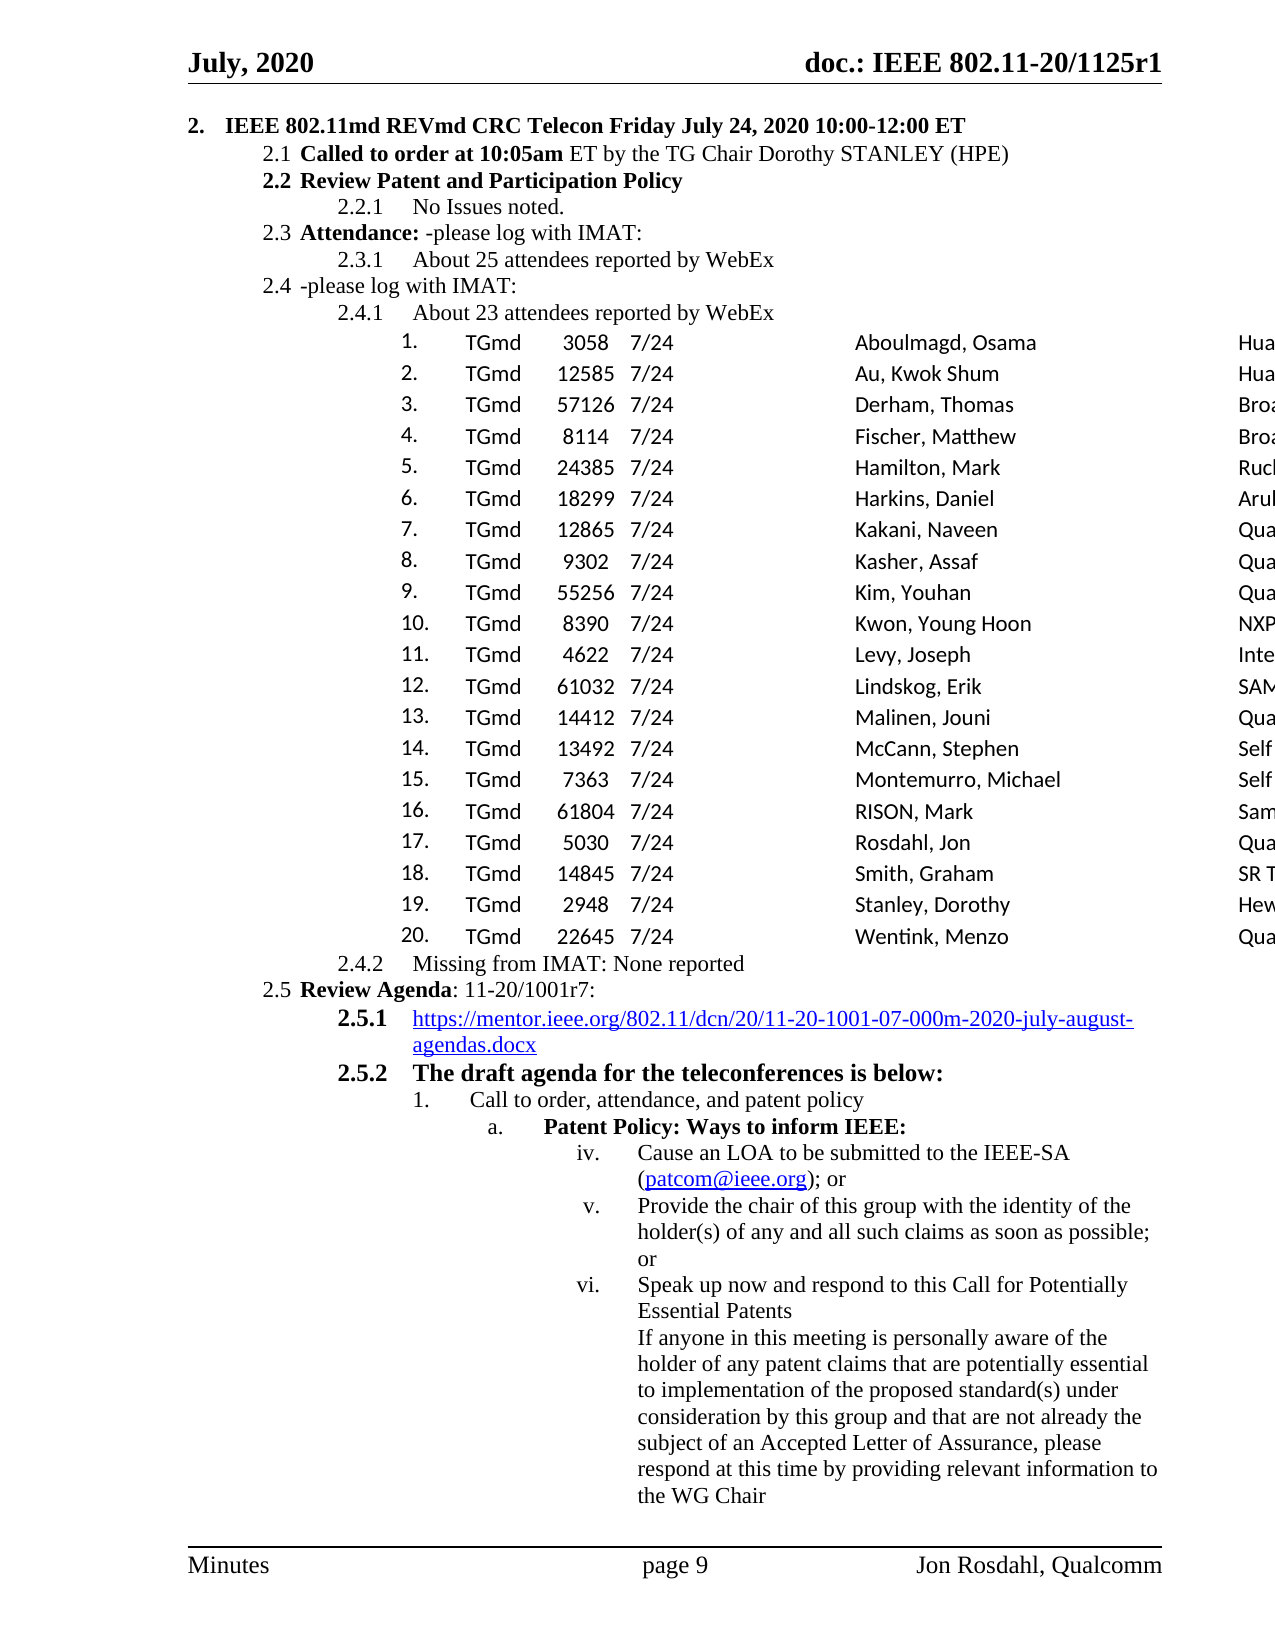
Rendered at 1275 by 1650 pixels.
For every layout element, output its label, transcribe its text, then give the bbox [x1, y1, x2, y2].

table_cell [395, 638, 443, 669]
table_cell Harkins, Daniel [853, 481, 1238, 512]
table_cell Kwon, Young Hoon [853, 606, 1238, 637]
table_header 3058 [543, 325, 628, 356]
table_cell [395, 388, 443, 419]
table_cell 4622 [543, 638, 628, 669]
table_cell TGmd [444, 481, 543, 512]
table_cell TGmd [444, 700, 543, 731]
table_cell 14845 [543, 856, 628, 887]
table_cell [395, 888, 443, 919]
table_cell Smith, Graham [853, 856, 1238, 887]
table_cell 7/24 [628, 856, 853, 887]
table_cell TGmd [444, 919, 543, 950]
table_cell TGmd [444, 731, 543, 762]
table_cell 7/24 [628, 919, 853, 950]
table_cell 2948 [543, 888, 628, 919]
table_cell [395, 825, 443, 856]
list No Issues noted. [337, 193, 1162, 219]
table_cell [395, 731, 443, 762]
table_cell Self [1238, 731, 1275, 762]
table_cell 7/24 [628, 638, 853, 669]
table_cell Kim, Youhan [853, 575, 1238, 606]
table_cell Hamilton, Mark [853, 450, 1238, 481]
table_cell 7/24 [628, 450, 853, 481]
table_cell [395, 575, 443, 606]
list Cause an LOA to be submitted to the IEEE-SA (patcom@ieee.org); or [600, 1139, 1162, 1192]
table_cell McCann, Stephen [853, 731, 1238, 762]
table_cell Wentink, Menzo [853, 919, 1238, 950]
table_cell [395, 669, 443, 700]
table_cell TGmd [444, 888, 543, 919]
list Called to order at 10:05am ET by the TG Chair Dorothy STANLEY (HPE) [262, 140, 1162, 167]
table_cell SR Technologies [1238, 856, 1275, 887]
table_cell InterDigital, Inc. [1238, 638, 1275, 669]
table_cell 13492 [543, 731, 628, 762]
table_cell 55256 [543, 575, 628, 606]
table_header Aboulmagd, Osama [853, 325, 1238, 356]
table_cell TGmd [444, 794, 543, 825]
table_cell [395, 356, 443, 387]
table_cell [395, 544, 443, 575]
list The draft agenda for the teleconferences is below: [337, 1058, 1162, 1086]
list IEEE 802.11md REVmd CRC Telecon Friday July 24, 2020 10:00-12:00 ET [187, 112, 1162, 139]
list Attendance: -please log with IMAT: [262, 219, 1162, 246]
table_cell Kasher, Assaf [853, 544, 1238, 575]
table_header TGmd [444, 325, 543, 356]
table_cell TGmd [444, 356, 543, 387]
table_cell Fischer, Matthew [853, 419, 1238, 450]
list Missing from IMAT: None reported [337, 950, 1162, 976]
table_cell 9302 [543, 544, 628, 575]
table_cell TGmd [444, 763, 543, 794]
table_cell 8390 [543, 606, 628, 637]
table_cell RISON, Mark [853, 794, 1238, 825]
table_cell TGmd [444, 669, 543, 700]
table_cell Rosdahl, Jon [853, 825, 1238, 856]
table_cell Malinen, Jouni [853, 700, 1238, 731]
table_cell 7/24 [628, 669, 853, 700]
table_cell TGmd [444, 450, 543, 481]
table_cell Ruckus Wireless [1238, 450, 1275, 481]
table_cell 18299 [543, 481, 628, 512]
table_cell TGmd [444, 388, 543, 419]
table_cell Stanley, Dorothy [853, 888, 1238, 919]
table_cell [395, 450, 443, 481]
table_cell TGmd [444, 606, 543, 637]
list Review Agenda: 11-20/1001r7: [262, 976, 1162, 1003]
table_cell 61032 [543, 669, 628, 700]
table_cell Derham, Thomas [853, 388, 1238, 419]
list Review Patent and Participation Policy [262, 167, 1162, 193]
table_cell Kakani, Naveen [853, 513, 1238, 544]
table_cell [395, 763, 443, 794]
table_cell SAMSUNG [1238, 669, 1275, 700]
list If anyone in this meeting is personally aware of the holder of any patent claims that are potentially essential to implementation of the proposed standard(s) under consideration by this group and that are not already the subject of an Accepted Letter of Assurance, please respond at this time by providing relevant information to the WG Chair [637, 1324, 1162, 1508]
table_cell 61804 [543, 794, 628, 825]
table_header [395, 325, 443, 356]
table_cell 7/24 [628, 419, 853, 450]
table_cell TGmd [444, 638, 543, 669]
table_cell TGmd [444, 513, 543, 544]
table_cell 14412 [543, 700, 628, 731]
table_cell TGmd [444, 825, 543, 856]
table_header 7/24 [628, 325, 853, 356]
table_cell [395, 513, 443, 544]
table_cell 22645 [543, 919, 628, 950]
table_cell [395, 606, 443, 637]
table_cell Self [1238, 763, 1275, 794]
table_cell 7/24 [628, 606, 853, 637]
table_cell Lindskog, Erik [853, 669, 1238, 700]
table_cell 7/24 [628, 356, 853, 387]
table_cell 5030 [543, 825, 628, 856]
list -please log with IMAT: [262, 272, 1162, 298]
table_cell Montemurro, Michael [853, 763, 1238, 794]
table_cell TGmd [444, 419, 543, 450]
table_cell 24385 [543, 450, 628, 481]
table_cell 7/24 [628, 794, 853, 825]
table_cell 7363 [543, 763, 628, 794]
table_cell 7/24 [628, 888, 853, 919]
list 1. Call to order, attendance, and patent policy [412, 1086, 1162, 1113]
table_cell 12865 [543, 513, 628, 544]
table_cell Levy, Joseph [853, 638, 1238, 669]
table_cell TGmd [444, 575, 543, 606]
table_cell 7/24 [628, 700, 853, 731]
table_cell 7/24 [628, 544, 853, 575]
table_cell 57126 [543, 388, 628, 419]
table_cell 7/24 [628, 481, 853, 512]
table_cell [395, 856, 443, 887]
table_cell 7/24 [628, 388, 853, 419]
table_cell NXP Semiconductors [1238, 606, 1275, 637]
table_cell [395, 919, 443, 950]
list Provide the chair of this group with the identity of the holder(s) of any and all such claims as soon as possible; or [600, 1192, 1162, 1271]
table_cell 7/24 [628, 763, 853, 794]
table_cell 7/24 [628, 731, 853, 762]
table_cell [395, 700, 443, 731]
list a. Patent Policy: Ways to inform IEEE: [487, 1113, 1162, 1139]
table_cell [395, 419, 443, 450]
table_cell 12585 [543, 356, 628, 387]
table_cell [395, 794, 443, 825]
table_cell 7/24 [628, 825, 853, 856]
list About 25 attendees reported by WebEx [337, 246, 1162, 272]
list About 23 attendees reported by WebEx [337, 298, 1162, 325]
list Speak up now and respond to this Call for Potentially Essential Patents [600, 1271, 1162, 1324]
table_cell [395, 481, 443, 512]
table_cell Au, Kwok Shum [853, 356, 1238, 387]
table_cell TGmd [444, 544, 543, 575]
list https://mentor.ieee.org/802.11/dcn/20/11-20-1001-07-000m-2020-july-august-agendas.docx [337, 1003, 1162, 1058]
table_cell TGmd [444, 856, 543, 887]
table_cell 7/24 [628, 575, 853, 606]
table_cell 8114 [543, 419, 628, 450]
table_cell 7/24 [628, 513, 853, 544]
